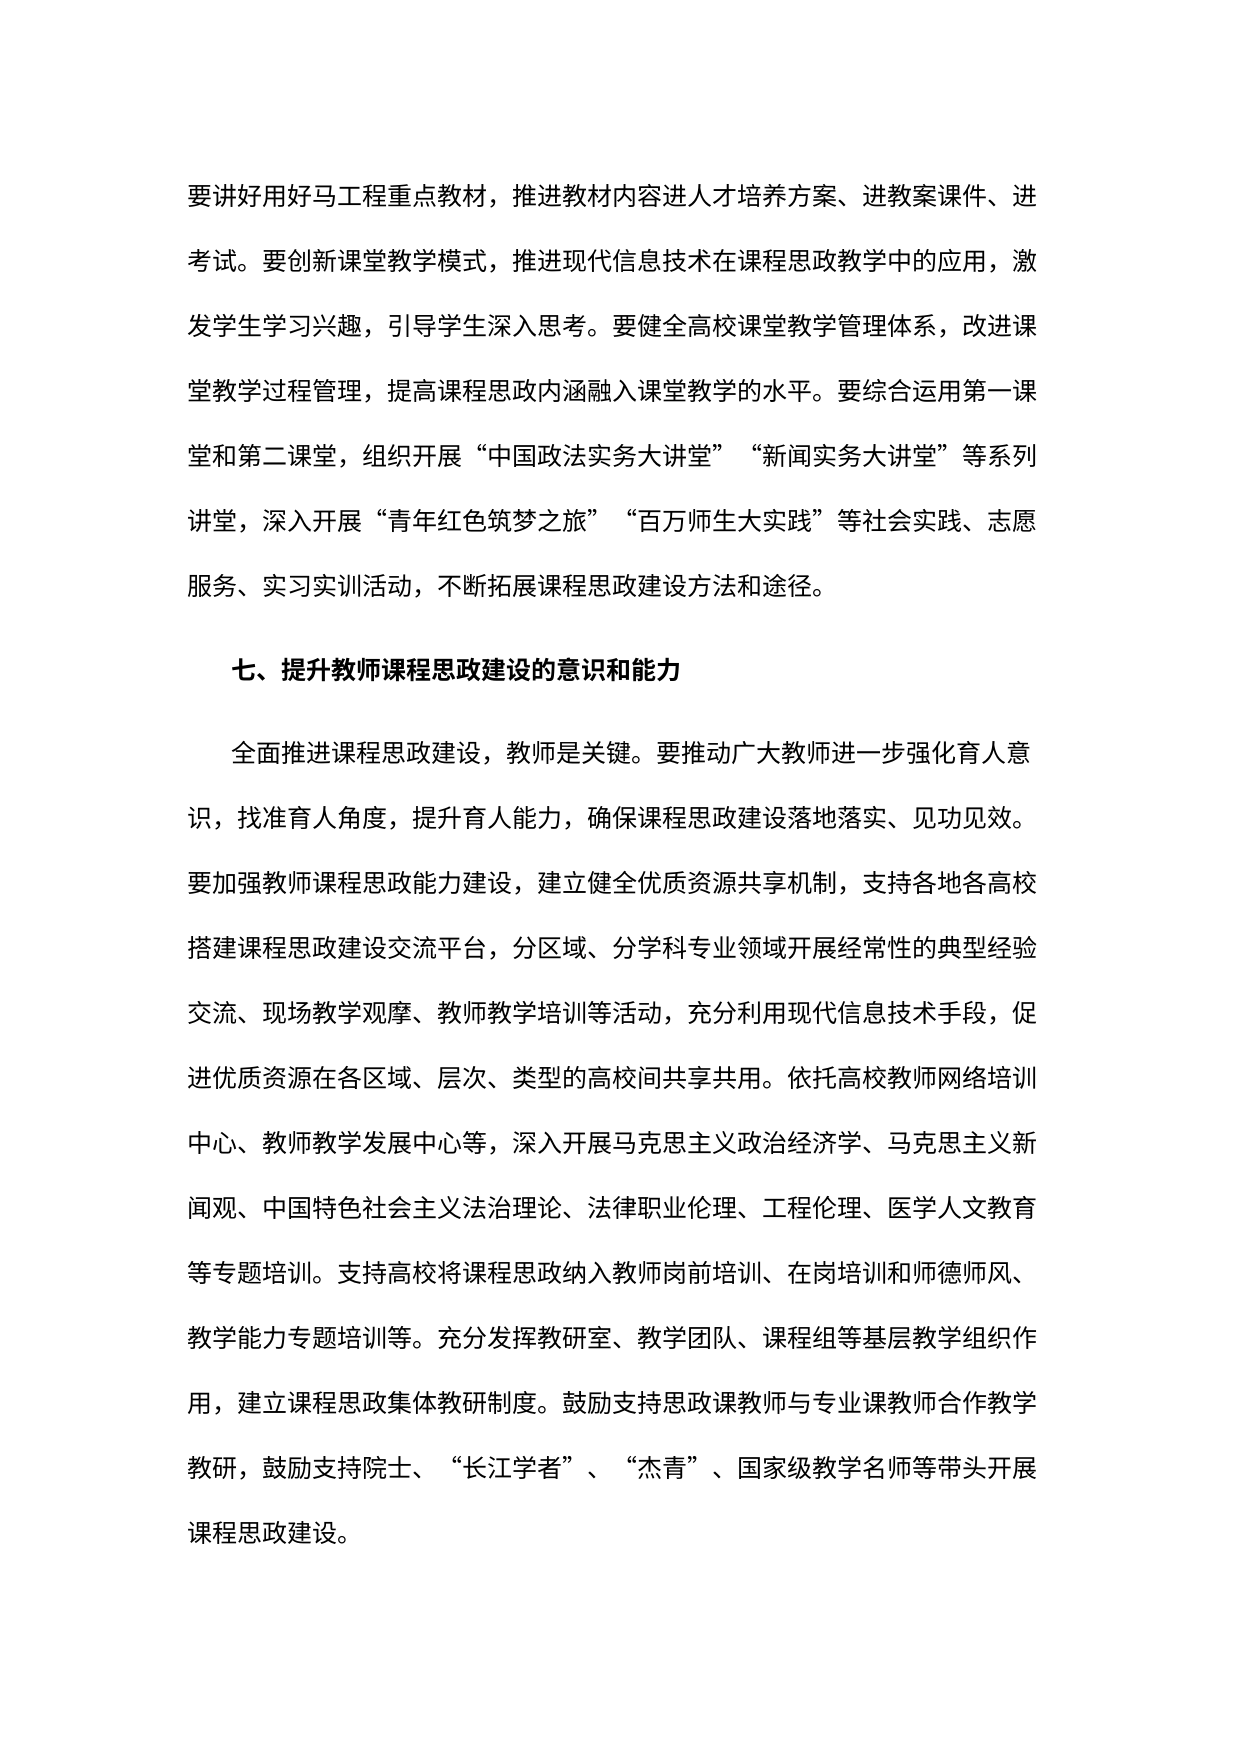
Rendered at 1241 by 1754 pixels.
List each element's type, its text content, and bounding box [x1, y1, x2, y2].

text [187, 162, 1053, 617]
text 七、提升教师课程思政建设的意识和能力 [187, 636, 1053, 701]
text 全面推进课程思政建设，教师是关键。要推动广大教师进一步强化育人意识，找准育人角度，提升育人能力，确保课程思政建设落地落实、见功见效。要加强教师课程思政能力建设，建立健全优质资源共享机制，支持各地各高校搭建课程思政建设交流平台，分区域、分学科专业领域开展经常性的典型经验交流、现场教学观摩、教师教学培训等活动，充分利用现代信息技术手段，促进优质资源在各区域、层次、类型的高校间共享共用。依托高校教师网络培训中心、教师教学发展中心等，深入开展马克思主义政治经济学、马克思主义新闻观、中国特色社会主义法治理论、法律职业伦理、工程伦理、医学人文教育等专题培训。支持高校将课程思政纳入教师岗前培训、在岗培训和师德师风、教学能力专题培训等。充分发挥教研室、教学团队、课程组等基层教学组织作用，建立课程思政集体教研制度。鼓励支持思政课教师与专业课教师合作教学教研，鼓励支持院士、“长江学者”、“杰青”、国家级教学名师等带头开展课程思政建设。 [187, 719, 1053, 1564]
